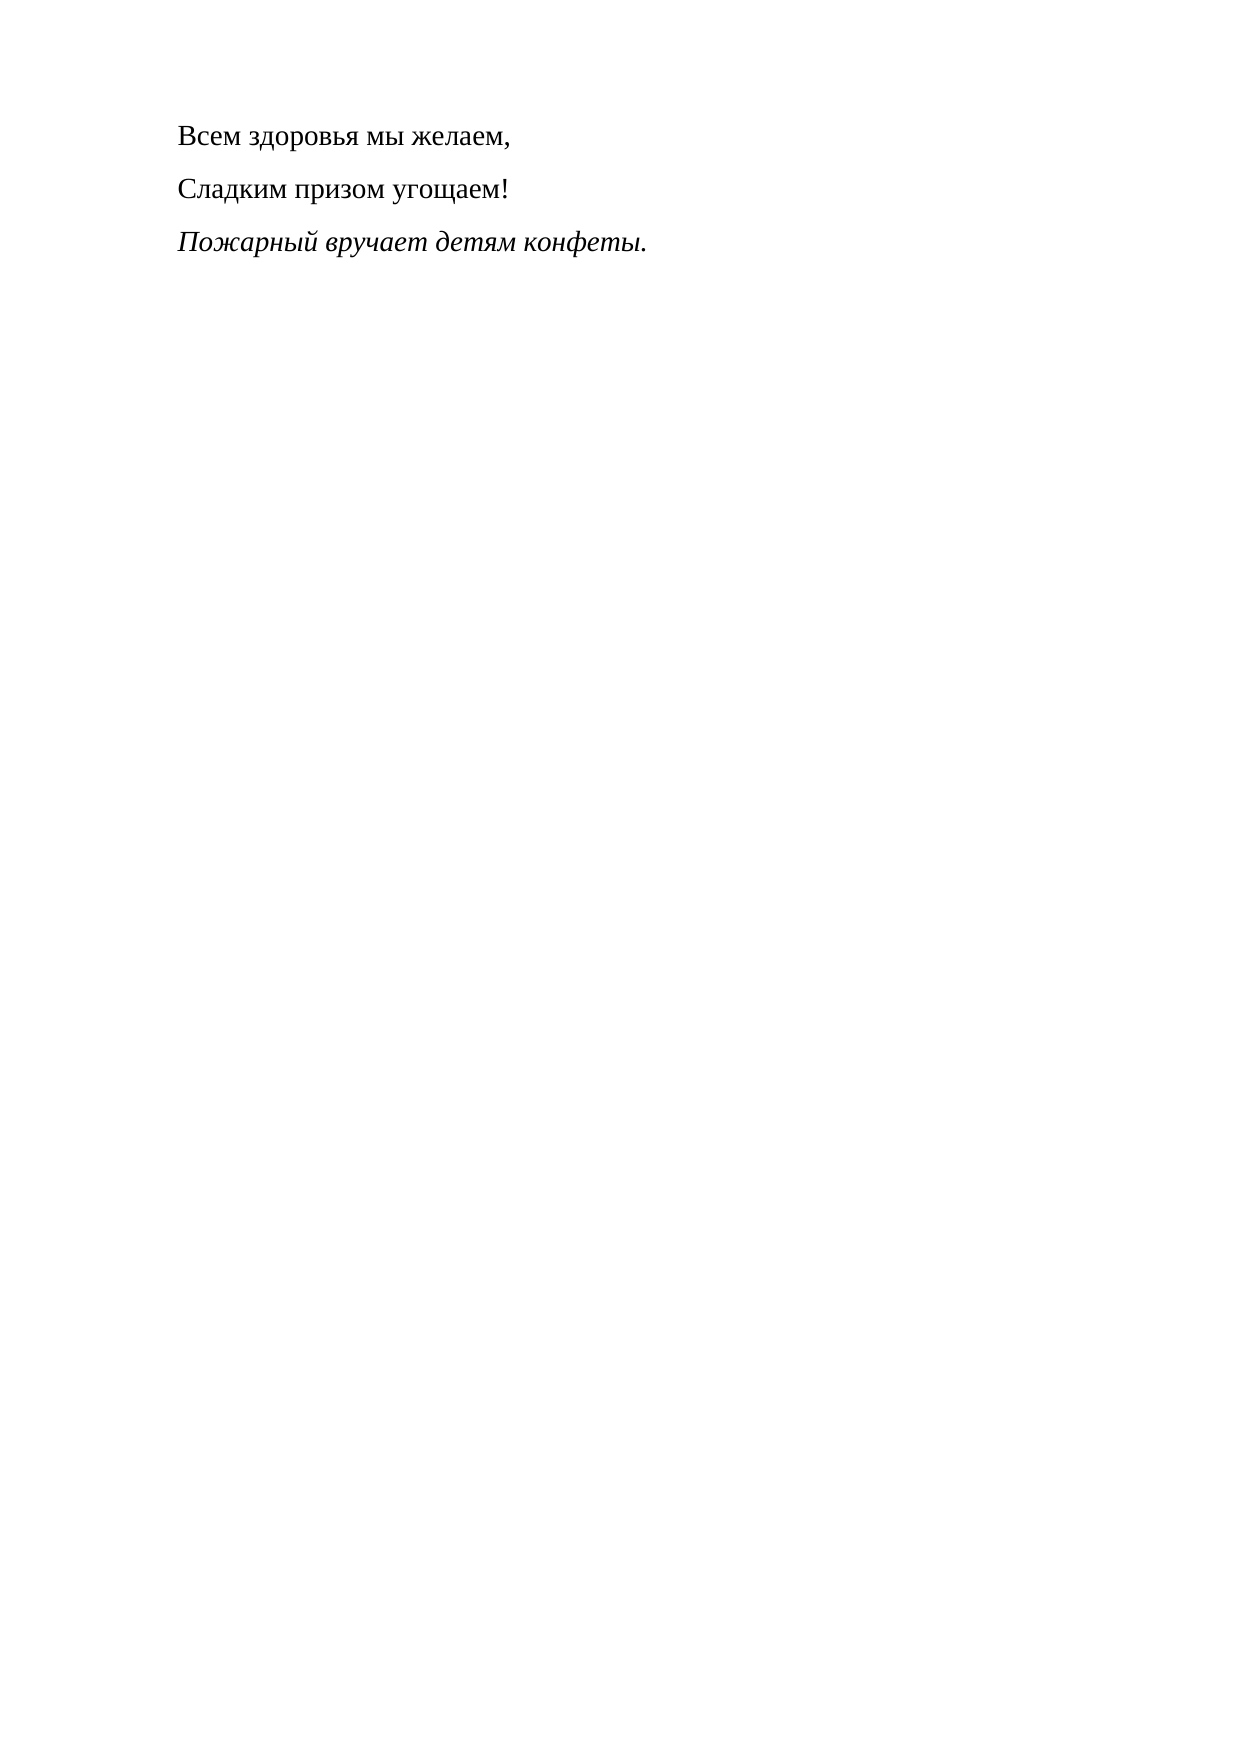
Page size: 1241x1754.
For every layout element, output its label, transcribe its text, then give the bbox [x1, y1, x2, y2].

text Пожарный вручает детям конфеты. [177, 224, 1152, 257]
text Всем здоровья мы желаем, [177, 118, 1152, 152]
text Сладким призом угощаем! [177, 171, 1152, 204]
